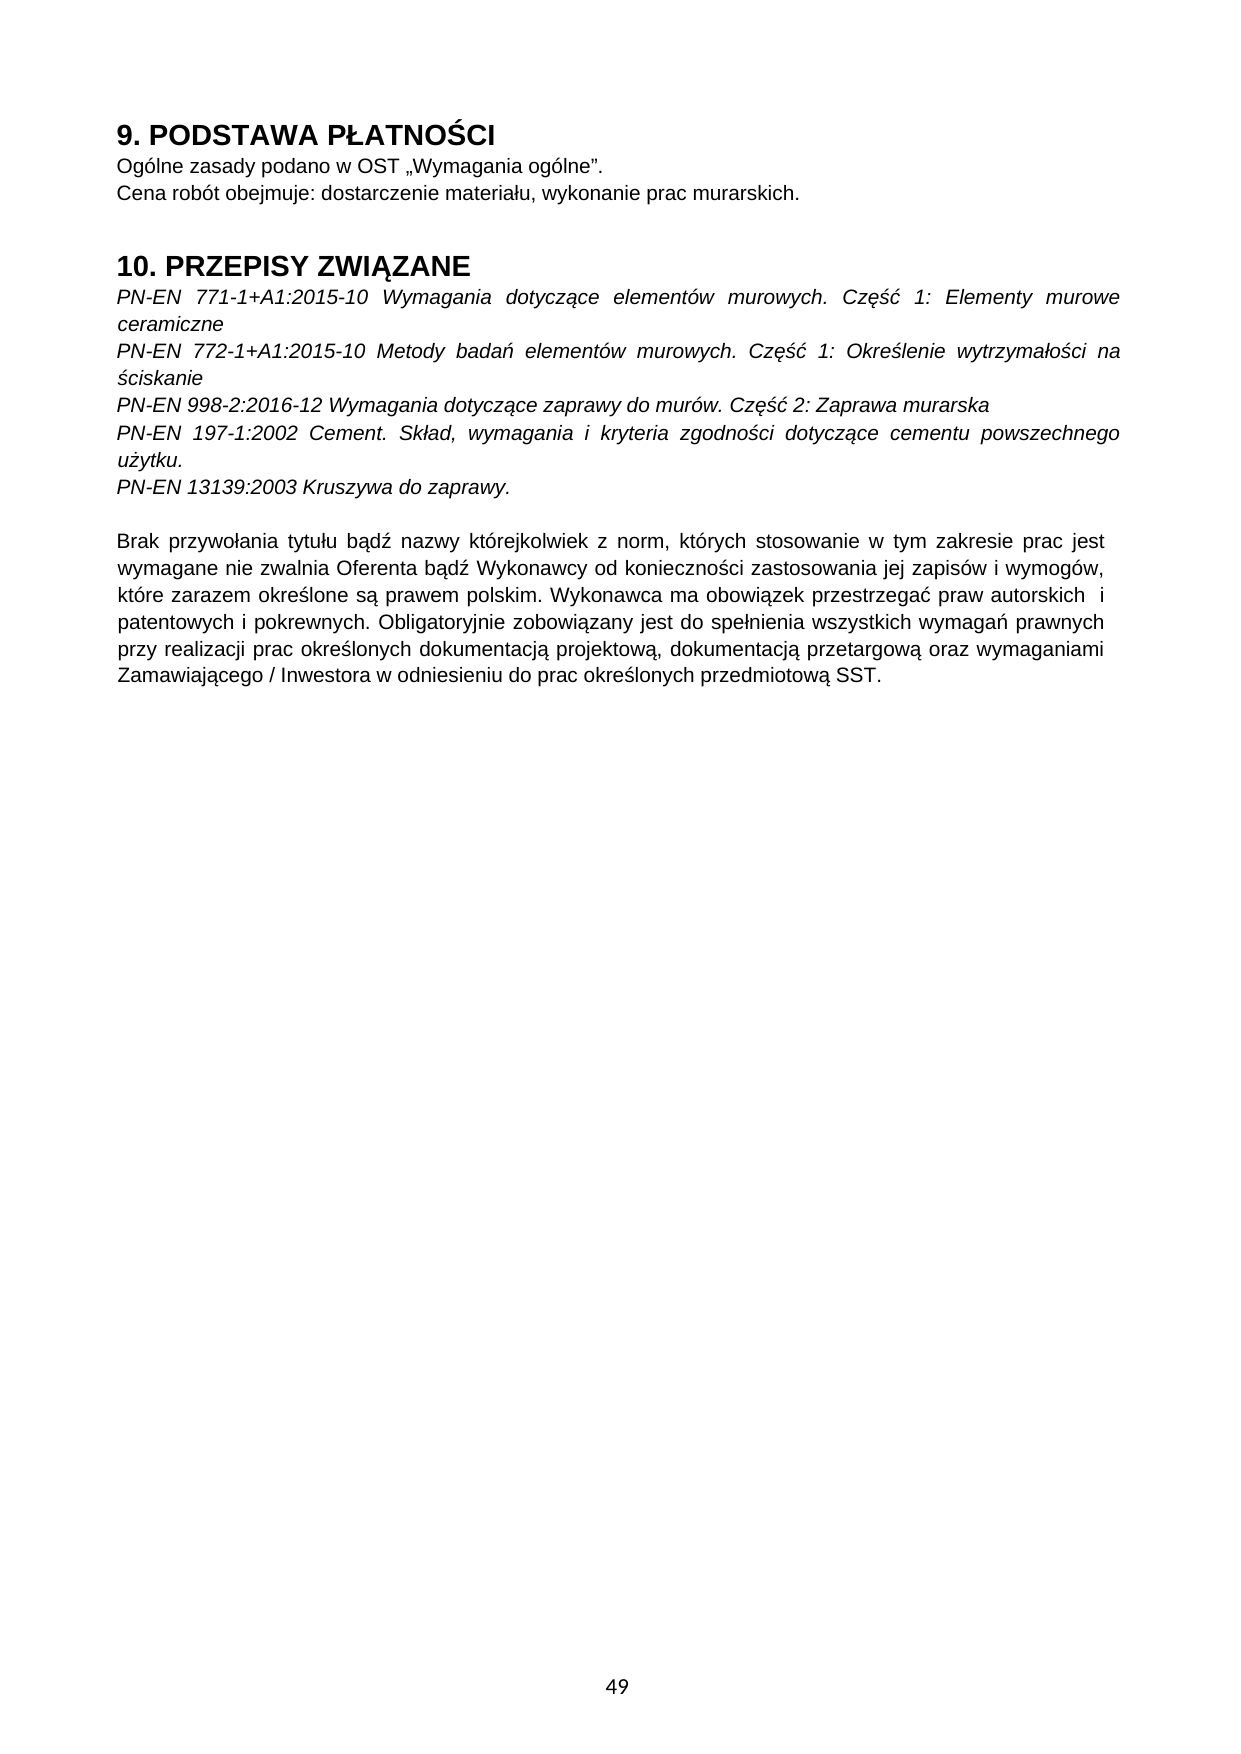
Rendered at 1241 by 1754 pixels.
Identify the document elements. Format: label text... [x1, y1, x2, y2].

text Ogólne zasady podano w OST „Wymagania ogólne”. [116, 154, 1123, 178]
text PN-EN 998-2:2016-12 Wymagania dotyczące zaprawy do murów. Część 2: Zaprawa murarska [116, 393, 1124, 417]
subtitle 10. PRZEPISY ZWIĄZANE [116, 249, 1123, 282]
subtitle 9. PODSTAWA PŁATNOŚCI [116, 117, 1123, 151]
text Cena robót obejmuje: dostarczenie materiału, wykonanie prac murarskich. [116, 181, 1123, 205]
text PN-EN 13139:2003 Kruszywa do zaprawy. [116, 475, 1124, 499]
text PN-EN 772-1+A1:2015-10 Metody badań elementów murowych. Część 1: Określenie wytrzymałości na ściskanie [116, 339, 1124, 390]
text Brak przywołania tytułu bądź nazwy którejkolwiek z norm, których stosowanie w tym zakresie prac jest wymagane nie zwalnia Oferenta bądź Wykonawcy od konieczności zastosowania jej zapisów i wymogów, które zarazem określone są prawem polskim. Wykonawca ma obowiązek przestrzegać praw autorskich i patentowych i pokrewnych. Obligatoryjnie zobowiązany jest do spełnienia wszystkich wymagań prawnych przy realizacji prac określonych dokumentacją projektową, dokumentacją przetargową oraz wymaganiami Zamawiającego / Inwestora w odniesieniu do prac określonych przedmiotową SST. [116, 529, 1106, 687]
text PN-EN 771-1+A1:2015-10 Wymagania dotyczące elementów murowych. Część 1: Elementy murowe ceramiczne [116, 285, 1124, 336]
text PN-EN 197-1:2002 Cement. Skład, wymagania i kryteria zgodności dotyczące cementu powszechnego użytku. [116, 421, 1124, 471]
